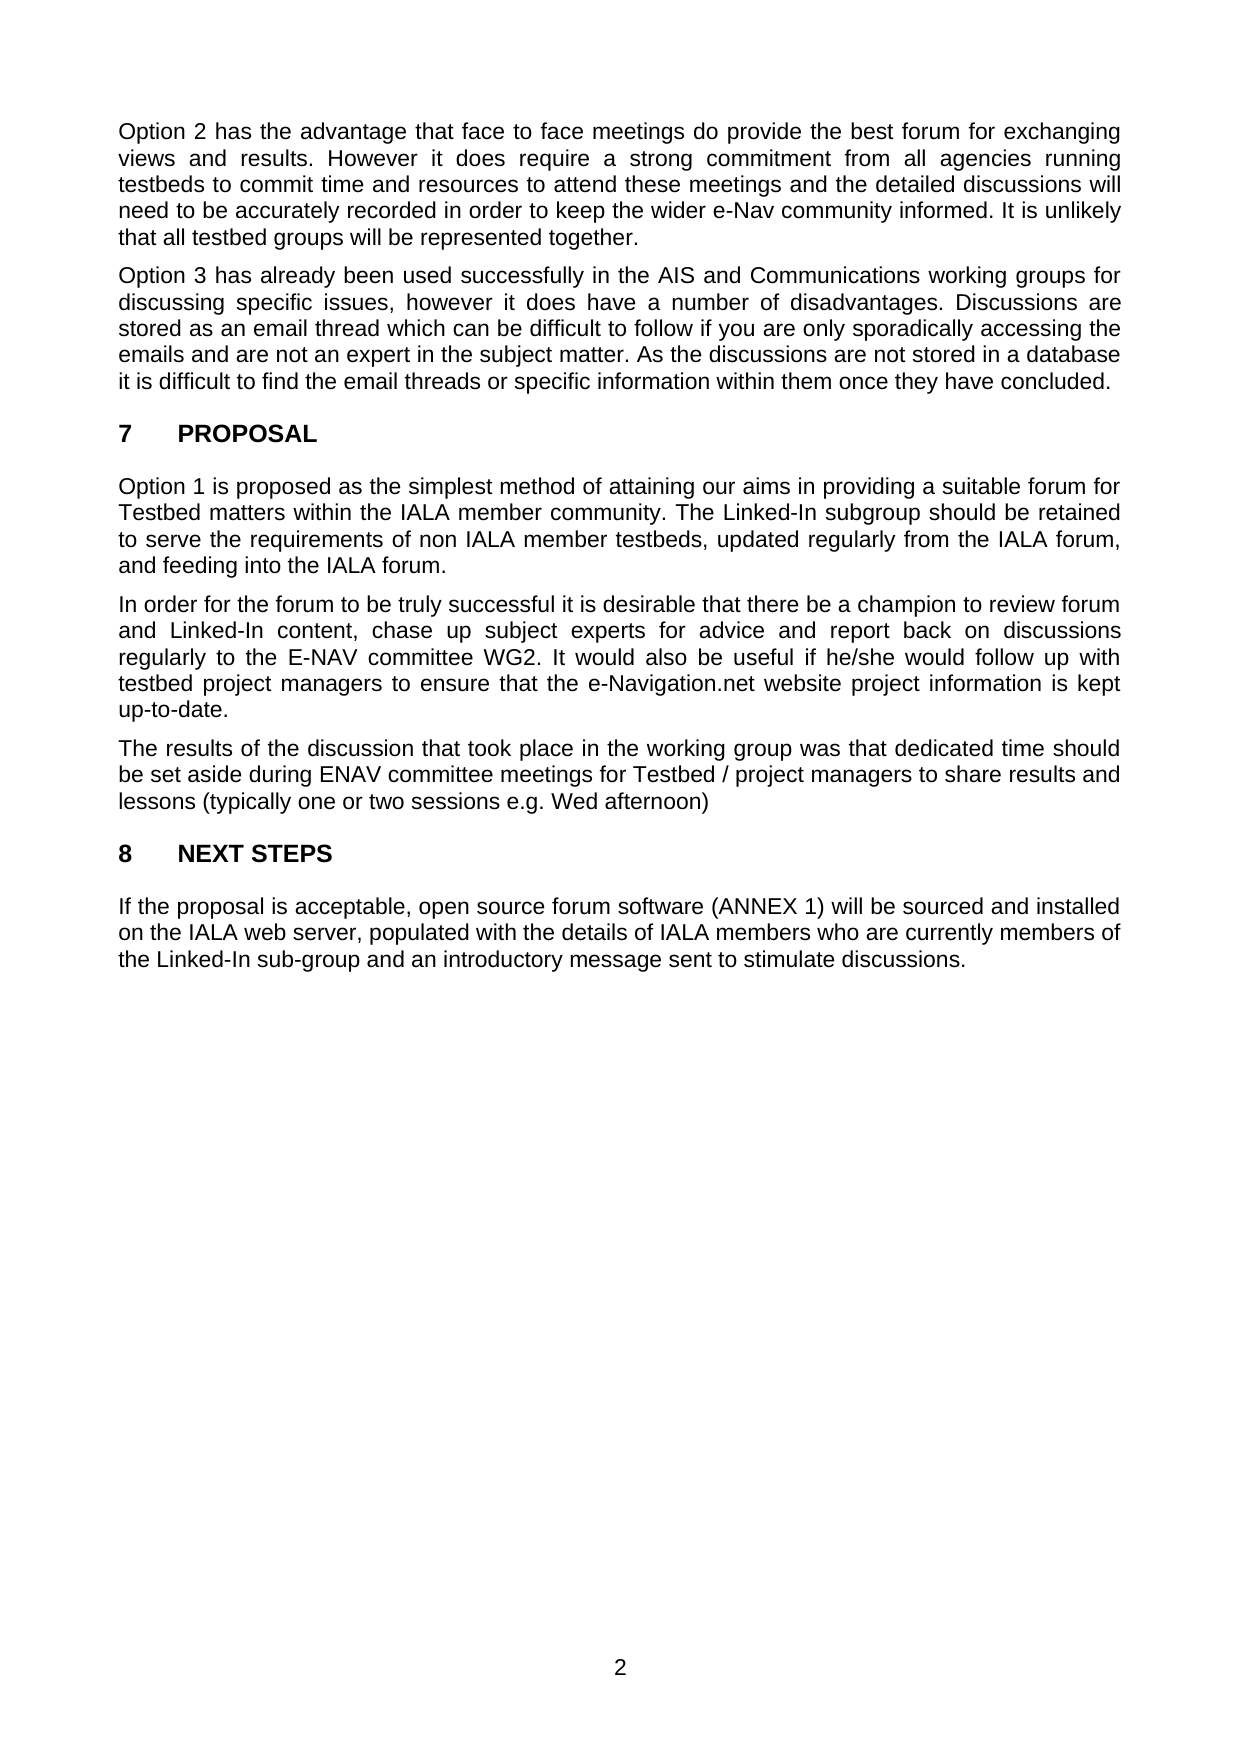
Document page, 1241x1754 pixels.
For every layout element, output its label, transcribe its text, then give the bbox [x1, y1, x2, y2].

text Option 3 has already been used successfully in the AIS and Communications working groups for discussing specific issues, however it does have a number of disadvantages. Discussions are stored as an email thread which can be difficult to follow if you are only sporadically accessing the emails and are not an expert in the subject matter. As the discussions are not stored in a database it is difficult to find the email threads or specific information within them once they have concluded. [118, 262, 1122, 394]
text If the proposal is acceptable, open source forum software (ANNEX 1) will be sourced and installed on the IALA web server, populated with the details of IALA members who are currently members of the Linked-In sub-group and an introductory message sent to stimulate discussions. [118, 893, 1122, 972]
subtitle Proposal [118, 419, 1122, 448]
text In order for the forum to be truly successful it is desirable that there be a champion to review forum and Linked-In content, chase up subject experts for advice and report back on discussions regularly to the E-NAV committee WG2. It would also be useful if he/she would follow up with testbed project managers to ensure that the e-Navigation.net website project information is kept up-to-date. [118, 591, 1122, 723]
text Option 2 has the advantage that face to face meetings do provide the best forum for exchanging views and results. However it does require a strong commitment from all agencies running testbeds to commit time and resources to attend these meetings and the detailed discussions will need to be accurately recorded in order to keep the wider e-Nav community informed. It is unlikely that all testbed groups will be represented together. [118, 118, 1122, 250]
subtitle Next Steps [118, 839, 1122, 868]
text The results of the discussion that took place in the working group was that dedicated time should be set aside during ENAV committee meetings for Testbed / project managers to share results and lessons (typically one or two sessions e.g. Wed afternoon) [118, 735, 1122, 814]
text Option 1 is proposed as the simplest method of attaining our aims in providing a suitable forum for Testbed matters within the IALA member community. The Linked-In subgroup should be retained to serve the requirements of non IALA member testbeds, updated regularly from the IALA forum, and feeding into the IALA forum. [118, 473, 1122, 578]
